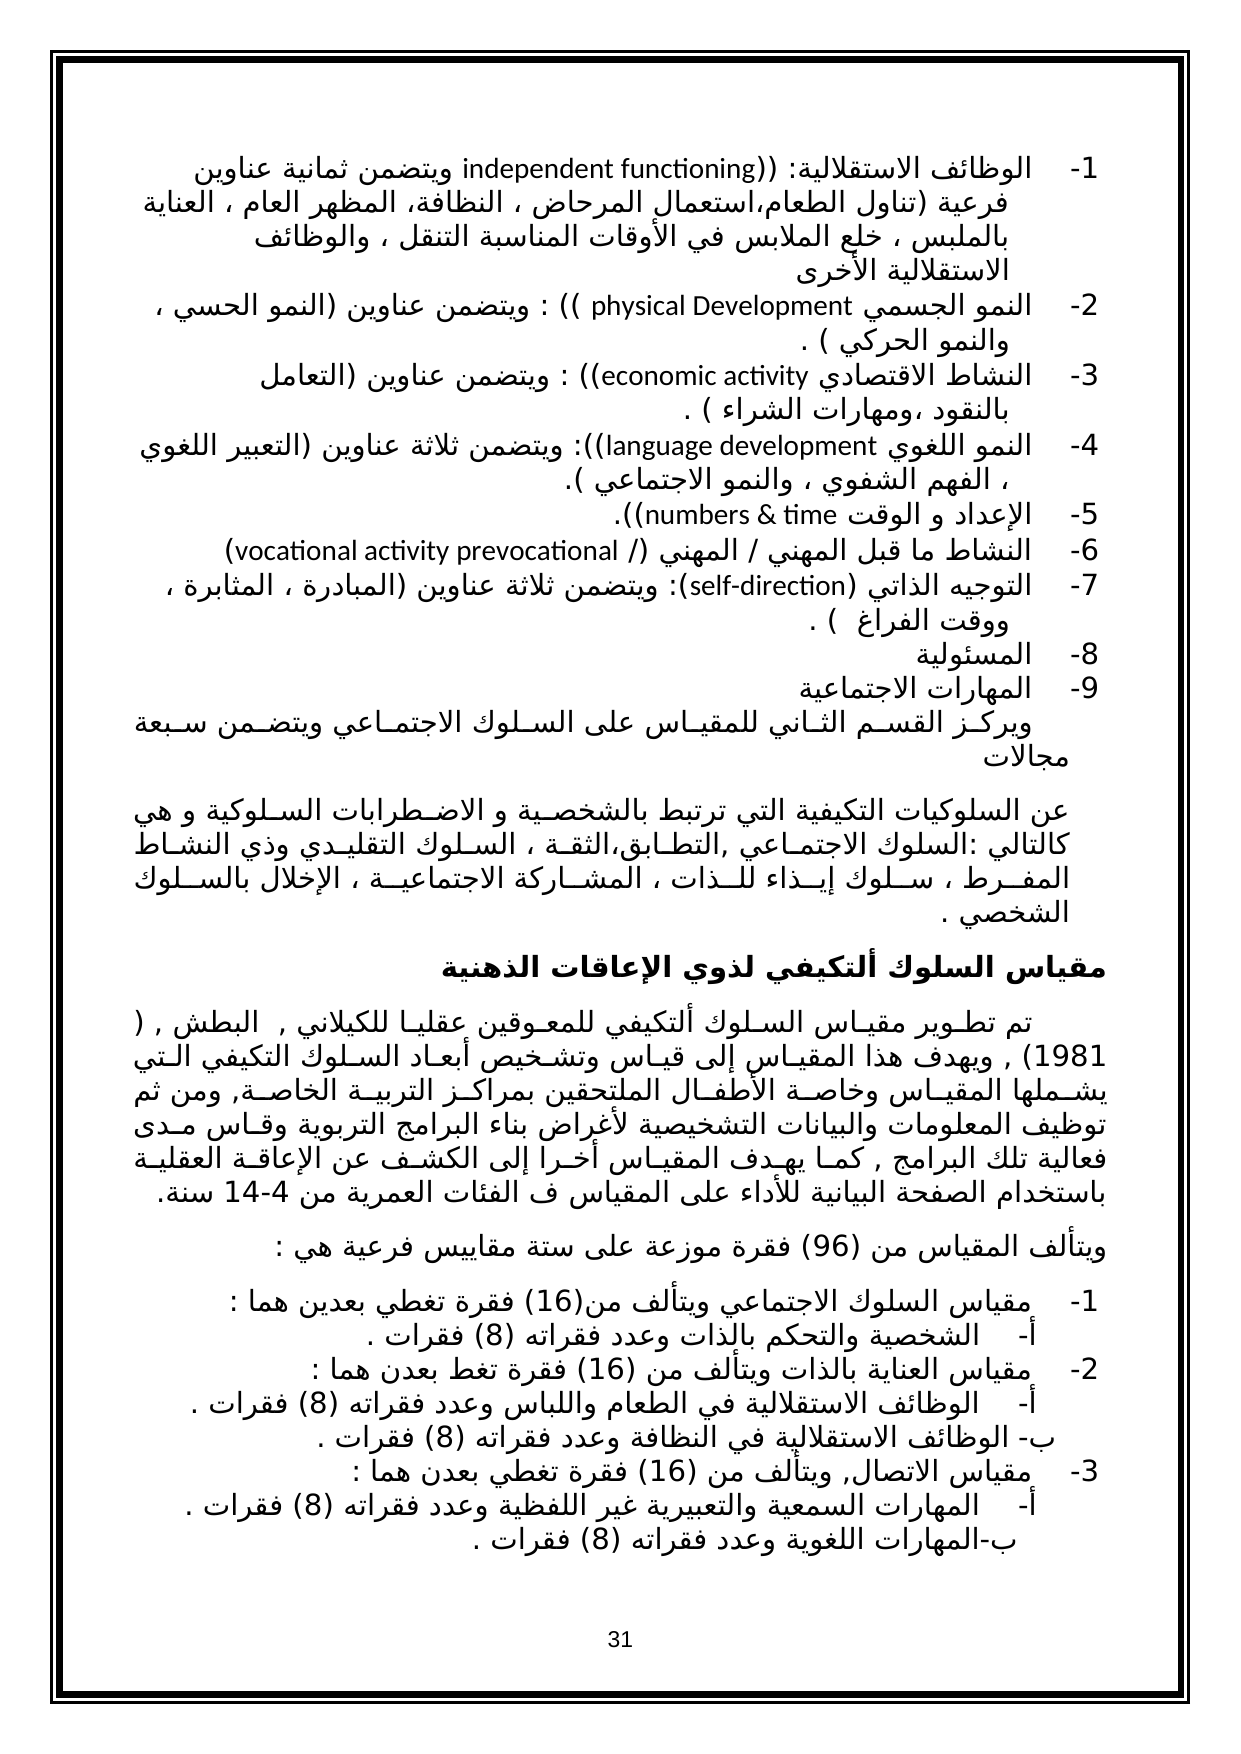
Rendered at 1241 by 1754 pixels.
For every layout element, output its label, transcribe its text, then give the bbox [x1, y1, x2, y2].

text عن السلوكيات التكيفية التي ترتبط بالشخصية و الاضطرابات السلوكية و هي كالتالي :السلوك الاجتماعي ,التطابق،الثقة ، السلوك التقليدي وذي النشاط المفرط ، سلوك إيذاء للذات ، المشاركة الاجتماعية ، الإخلال بالسلوك الشخصي . [133, 794, 1070, 929]
list مقياس العناية بالذات ويتألف من (16) فقرة تغط بعدن هما : [133, 1352, 1070, 1386]
list النشاط الاقتصادي economic activity)) : ويتضمن عناوين (التعامل بالنقود ،ومهارات الشراء ) . [133, 357, 1070, 427]
list النمو اللغوي language development)): ويتضمن ثلاثة عناوين (التعبير اللغوي ، الفهم الشفوي ، والنمو الاجتماعي ). [133, 427, 1070, 496]
list المهارات السمعية والتعبيرية غير اللفظية وعدد فقراته (8) فقرات . [133, 1488, 1018, 1522]
list النمو الجسمي physical Development )) : ويتضمن عناوين (النمو الحسي ، والنمو الحركي ) . [133, 287, 1070, 357]
list المهارات الاجتماعية [133, 671, 1070, 705]
list الشخصية والتحكم بالذات وعدد فقراته (8) فقرات . [133, 1318, 1018, 1352]
list الوظائف الاستقلالية في النظافة وعدد فقراته (8) فقرات . [133, 1420, 1018, 1454]
text ويتألف المقياس من (96) فقرة موزعة على ستة مقاييس فرعية هي : [133, 1230, 1107, 1264]
list المسئولية [133, 637, 1070, 671]
list الإعداد و الوقت numbers & time)). [133, 496, 1070, 532]
text تم تطوير مقياس السلوك ألتكيفي للمعوقين عقليا للكيلاني , البطش , (1981) , ويهدف هذا المقياس إلى قياس وتشخيص أبعاد السلوك التكيفي التي يشملها المقياس وخاصة الأطفال الملتحقين بمراكز التربية الخاصة, ومن ثم توظيف المعلومات والبيانات التشخيصية لأغراض بناء البرامج التربوية وقاس مدى فعالية تلك البرامج , كما يهدف المقياس أخرا إلى الكشف عن الإعاقة العقلية باستخدام الصفحة البيانية للأداء على المقياس ف الفئات العمرية من 4-14 سنة. [133, 1005, 1107, 1209]
list النشاط ما قبل المهني / المهني (/ vocational activity prevocational) [133, 532, 1070, 567]
list الوظائف الاستقلالية في الطعام واللباس وعدد فقراته (8) فقرات . [133, 1386, 1018, 1420]
text ب-المهارات اللغوية وعدد فقراته (8) فقرات . [133, 1522, 1018, 1556]
text ويركز القسم الثاني للمقياس على السلوك الاجتماعي ويتضمن سبعة مجالات [133, 705, 1070, 773]
list التوجيه الذاتي (self-direction): ويتضمن ثلاثة عناوين (المبادرة ، المثابرة ، ووقت الفراغ ) . [133, 567, 1070, 637]
list مقياس السلوك الاجتماعي ويتألف من(16) فقرة تغطي بعدين هما : [133, 1284, 1070, 1318]
text مقياس السلوك ألتكيفي لذوي الإعاقات الذهنية [133, 950, 1107, 984]
list الوظائف الاستقلالية: ((independent functioning ويتضمن ثمانية عناوين فرعية (تناول الطعام،استعمال المرحاض ، النظافة، المظهر العام ، العناية بالملبس ، خلع الملابس في الأوقات المناسبة التنقل ، والوظائف الاستقلالية الأخرى [133, 150, 1070, 287]
list مقياس الاتصال, ويتألف من (16) فقرة تغطي بعدن هما : [133, 1454, 1070, 1488]
